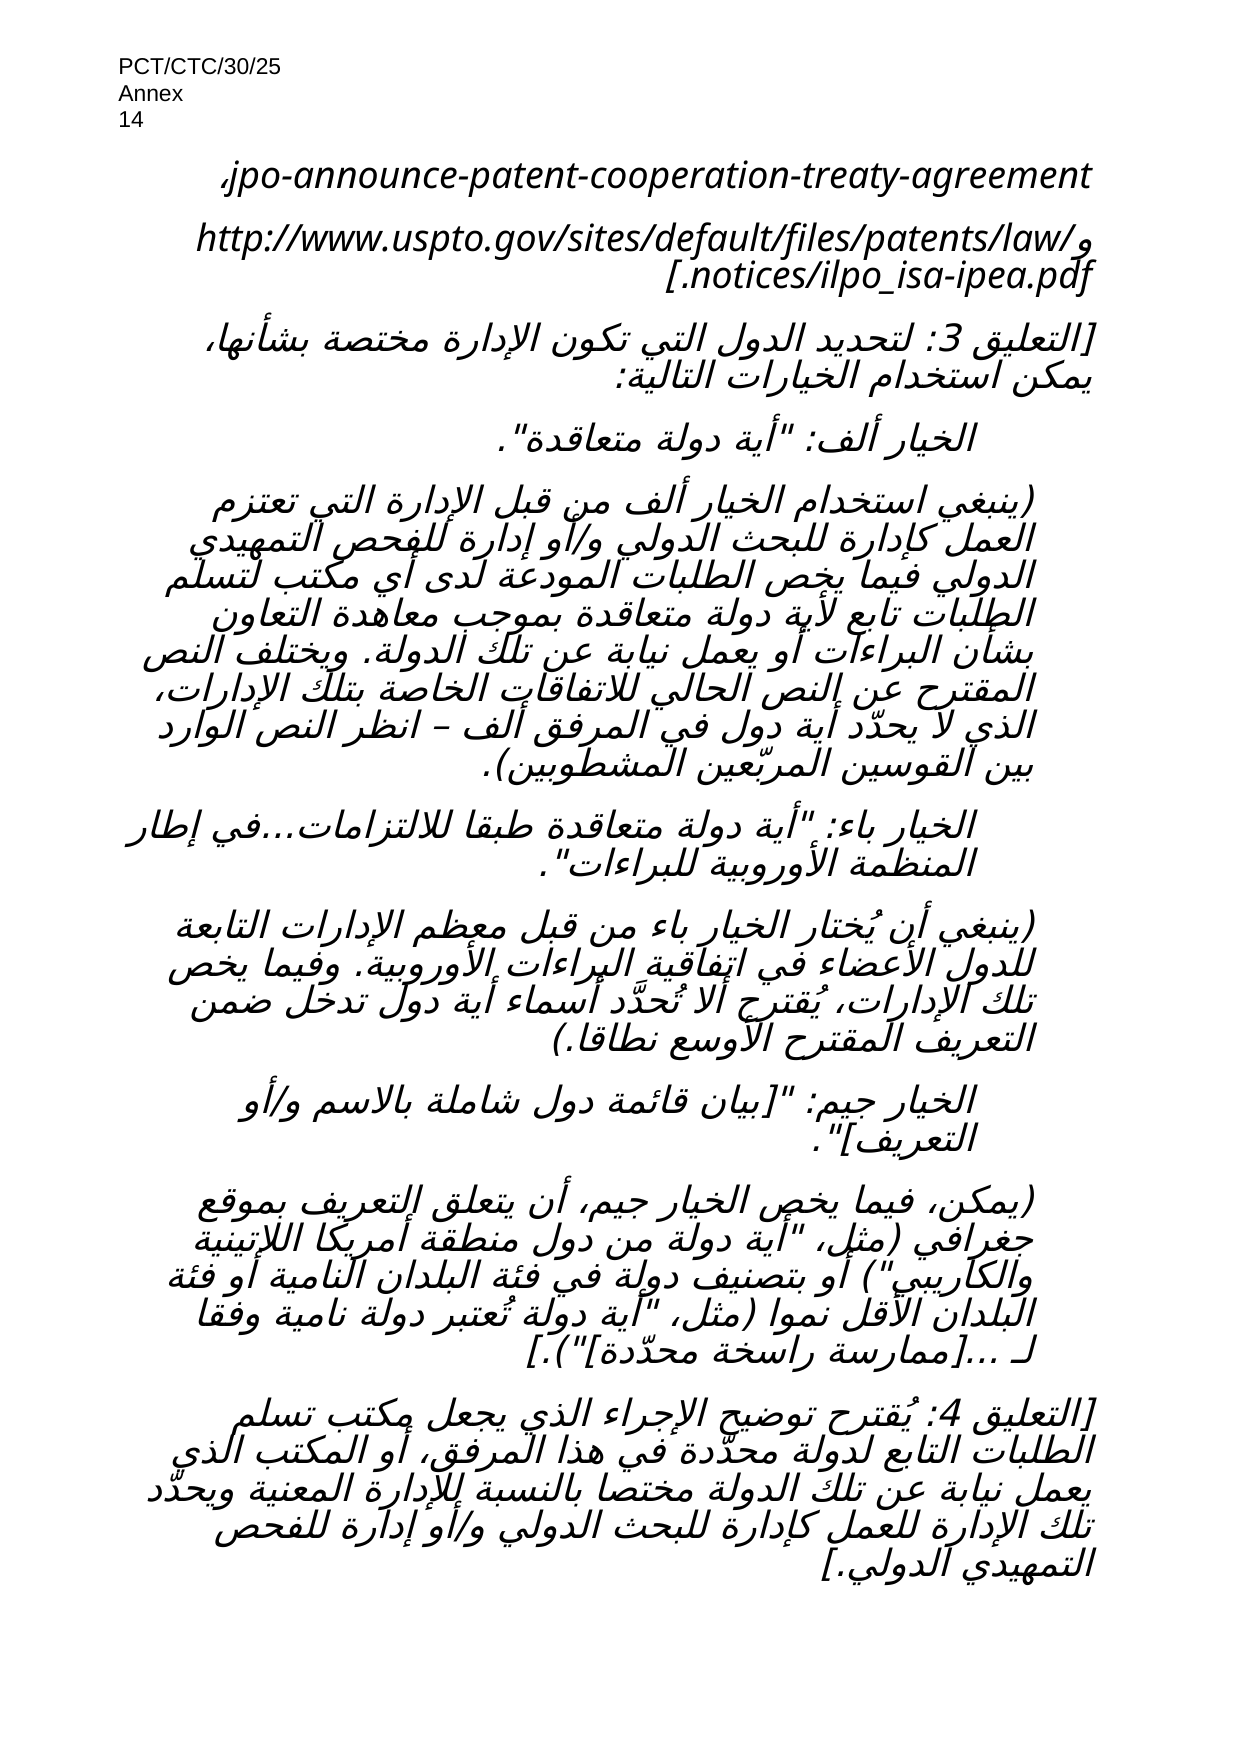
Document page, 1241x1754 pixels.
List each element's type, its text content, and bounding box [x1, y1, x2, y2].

text [التعليق 3: لتحديد الدول التي تكون الإدارة مختصة بشأنها، يمكن استخدام الخيارات التالية: [118, 321, 1092, 396]
text (ينبغي استخدام الخيار ألف من قبل الإدارة التي تعتزم العمل كإدارة للبحث الدولي و/أو إدارة للفحص التمهيدي الدولي فيما يخص الطلبات المودعة لدى أي مكتب لتسلم الطلبات تابع لأية دولة متعاقدة بموجب معاهدة التعاون بشأن البراءات أو يعمل نيابة عن تلك الدولة. ويختلف النص المقترح عن النص الحالي للاتفاقات الخاصة بتلك الإدارات، الذي لا يحدّد أية دول في المرفق ألف – انظر النص الوارد بين القوسين المربّعين المشطوبين). [118, 483, 1033, 783]
text (يمكن، فيما يخص الخيار جيم، أن يتعلق التعريف بموقع جغرافي (مثل، "أية دولة من دول منطقة أمريكا اللاتينية والكاريبي") أو بتصنيف دولة في فئة البلدان النامية أو فئة البلدان الأقل نموا (مثل، "أية دولة تُعتبر دولة نامية وفقا لـ ...[ممارسة راسخة محدّدة]").] [118, 1183, 1033, 1371]
text الخيار جيم: "[بيان قائمة دول شاملة بالاسم و/أو التعريف]". [118, 1083, 974, 1158]
text الخيار باء: "أية دولة متعاقدة طبقا للالتزامات...في إطار المنظمة الأوروبية للبراءات". [118, 808, 974, 883]
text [118, 158, 1092, 196]
text الخيار ألف: "أية دولة متعاقدة". [118, 421, 974, 458]
text [التعليق 4: يُقترح توضيح الإجراء الذي يجعل مكتب تسلم الطلبات التابع لدولة محدّدة في هذا المرفق، أو المكتب الذي يعمل نيابة عن تلك الدولة مختصا بالنسبة للإدارة المعنية ويحدّد تلك الإدارة للعمل كإدارة للبحث الدولي و/أو إدارة للفحص التمهيدي الدولي.] [118, 1396, 1092, 1583]
text وhttp://www.uspto.gov/sites/default/files/patents/law/notices/ilpo_isa-ipea.pdf.] [118, 221, 1092, 296]
text (ينبغي أن يُختار الخيار باء من قبل معظم الإدارات التابعة للدول الأعضاء في اتفاقية البراءات الأوروبية. وفيما يخص تلك الإدارات، يُقترح ألا تُحدَّد أسماء أية دول تدخل ضمن التعريف المقترح الأوسع نطاقا.) [118, 908, 1033, 1058]
